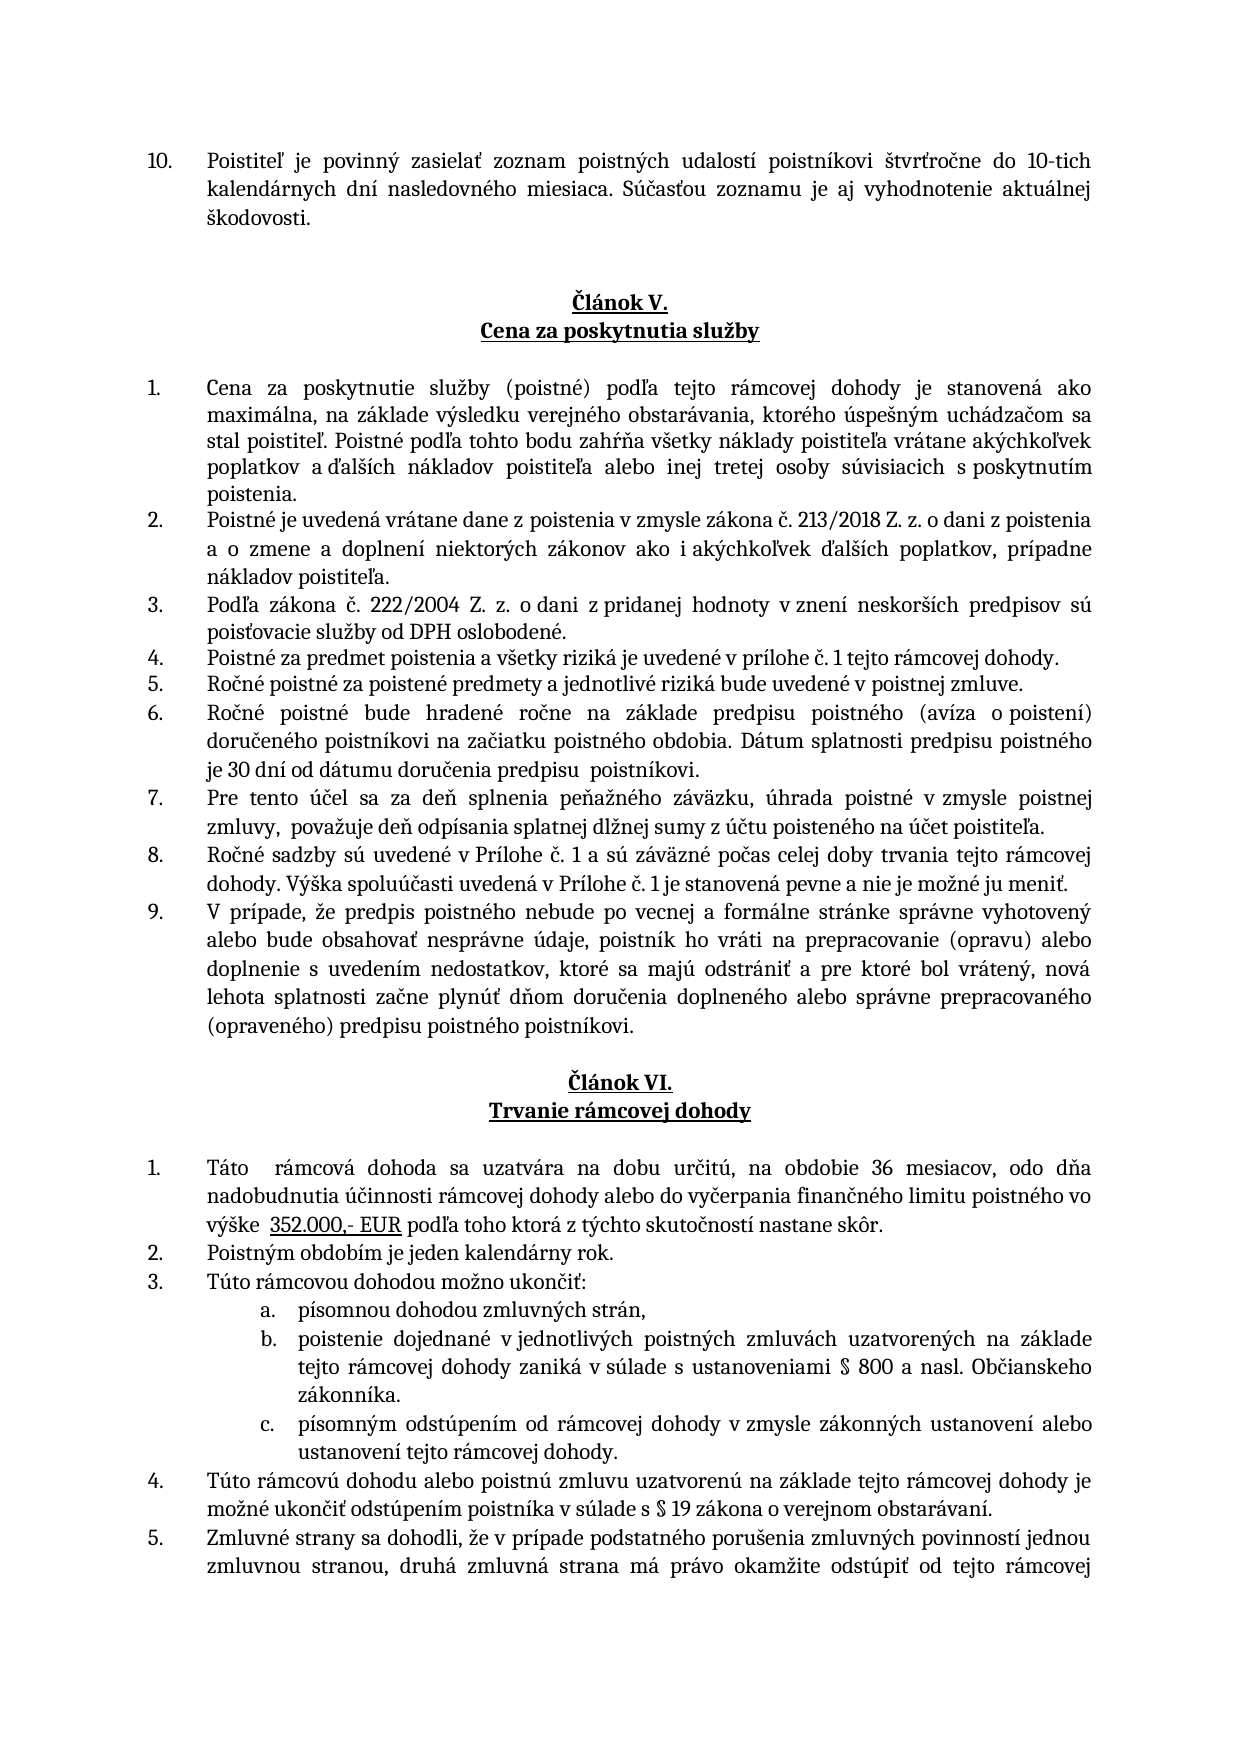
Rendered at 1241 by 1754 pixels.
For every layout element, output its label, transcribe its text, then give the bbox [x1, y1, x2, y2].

text Článok VI. [148, 1069, 1093, 1096]
list Pre tento účel sa za deň splnenia peňažného záväzku, úhrada poistné v zmysle poistnej zmluvy, považuje deň odpísania splatnej dlžnej sumy z účtu poisteného na účet poistiteľa. [148, 785, 1093, 840]
list Cena za poskytnutie služby (poistné) podľa tejto rámcovej dohody je stanovená ako maximálna, na základe výsledku verejného obstarávania, ktorého úspešným uchádzačom sa stal poistiteľ. Poistné podľa tohto bodu zahŕňa všetky náklady poistiteľa vrátane akýchkoľvek poplatkov a ďalších nákladov poistiteľa alebo inej tretej osoby súvisiacich s poskytnutím poistenia. [148, 375, 1093, 507]
list Túto rámcovou dohodou možno ukončiť: [148, 1268, 1093, 1295]
list Ročné sadzby sú uvedené v Prílohe č. 1 a sú záväzné počas celej doby trvania tejto rámcovej dohody. Výška spoluúčasti uvedená v Prílohe č. 1 je stanovená pevne a nie je možné ju meniť. [148, 842, 1093, 897]
list Túto rámcovú dohodu alebo poistnú zmluvu uzatvorenú na základe tejto rámcovej dohody je možné ukončiť odstúpením poistníka v súlade s § 19 zákona o verejnom obstarávaní. [148, 1467, 1093, 1522]
list Ročné poistné bude hradené ročne na základe predpisu poistného (avíza o poistení) doručeného poistníkovi na začiatku poistného obdobia. Dátum splatnosti predpisu poistného je 30 dní od dátumu doručenia predpisu poistníkovi. [148, 700, 1093, 783]
list Táto rámcová dohoda sa uzatvára na dobu určitú, na obdobie 36 mesiacov, odo dňa nadobudnutia účinnosti rámcovej dohody alebo do vyčerpania finančného limitu poistného vo výške 352.000,- EUR podľa toho ktorá z týchto skutočností nastane skôr. [148, 1155, 1093, 1238]
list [148, 1524, 1093, 1579]
list písomnou dohodou zmluvných strán, [260, 1297, 1093, 1323]
list Poistným obdobím je jeden kalendárny rok. [148, 1240, 1093, 1266]
list V prípade, že predpis poistného nebude po vecnej a formálne stránke správne vyhotovený alebo bude obsahovať nesprávne údaje, poistník ho vráti na prepracovanie (opravu) alebo doplnenie s uvedením nedostatkov, ktoré sa majú odstrániť a pre ktoré bol vrátený, nová lehota splatnosti začne plynúť dňom doručenia doplneného alebo správne prepracovaného (opraveného) predpisu poistného poistníkovi. [148, 899, 1093, 1039]
list písomným odstúpením od rámcovej dohody v zmysle zákonných ustanovení alebo ustanovení tejto rámcovej dohody. [260, 1411, 1093, 1465]
list Podľa zákona č. 222/2004 Z. z. o dani z pridanej hodnoty v znení neskorších predpisov sú poisťovacie služby od DPH oslobodené. [148, 592, 1093, 645]
list poistenie dojednané v jednotlivých poistných zmluvách uzatvorených na základe tejto rámcovej dohody zaniká v súlade s ustanoveniami § 800 a nasl. Občianskeho zákonníka. [260, 1325, 1093, 1408]
list Poistné je uvedená vrátane dane z poistenia v zmysle zákona č. 213/2018 Z. z. o dani z poistenia a o zmene a doplnení niektorých zákonov ako i akýchkoľvek ďalších poplatkov, prípadne nákladov poistiteľa. [148, 507, 1093, 590]
text Článok V. [148, 290, 1093, 316]
text Trvanie rámcovej dohody [148, 1098, 1093, 1124]
list Poistiteľ je povinný zasielať zoznam poistných udalostí poistníkovi štvrťročne do 10-tich kalendárnych dní nasledovného miesiaca. Súčasťou zoznamu je aj vyhodnotenie aktuálnej škodovosti. [148, 148, 1093, 231]
text Cena za poskytnutia služby [148, 318, 1093, 344]
list Poistné za predmet poistenia a všetky riziká je uvedené v prílohe č. 1 tejto rámcovej dohody. [148, 645, 1093, 671]
list Ročné poistné za poistené predmety a jednotlivé riziká bude uvedené v poistnej zmluve. [148, 671, 1093, 698]
